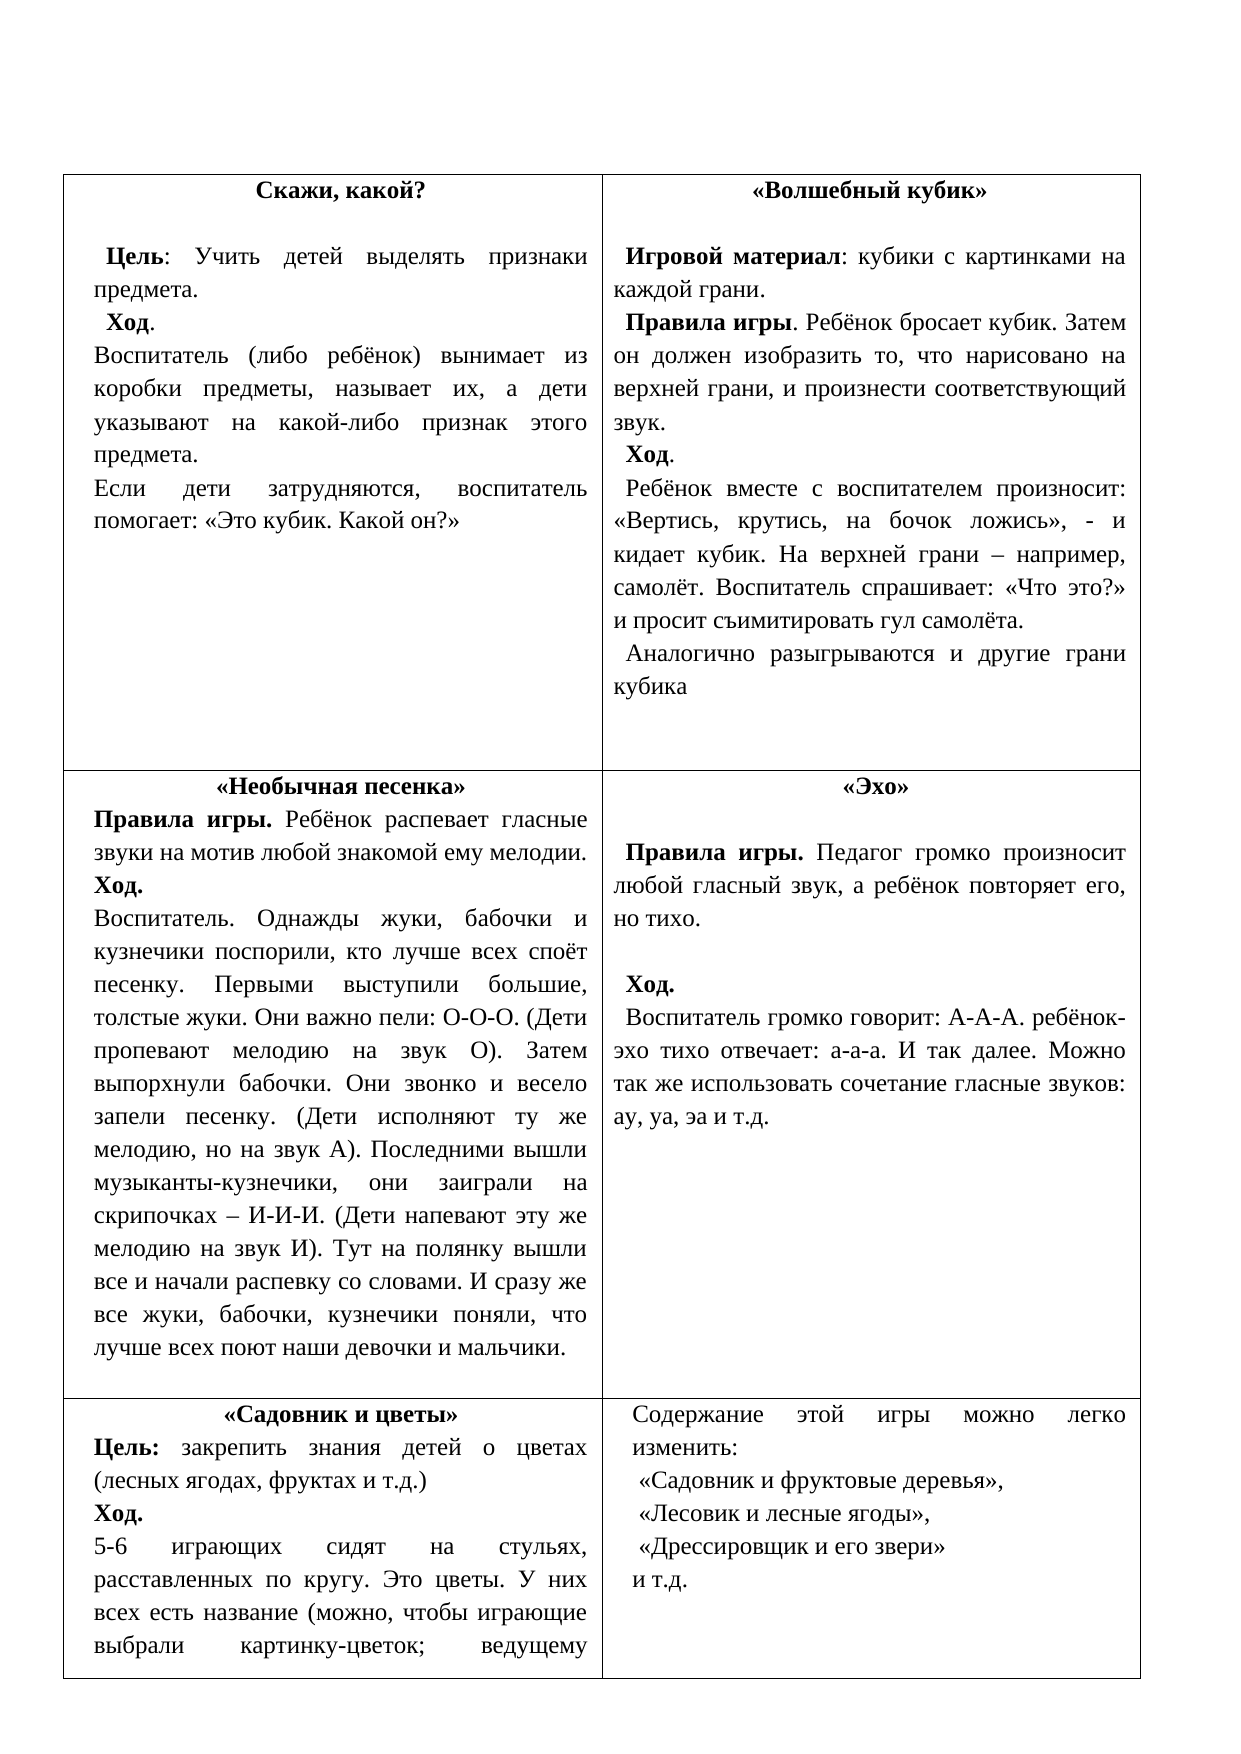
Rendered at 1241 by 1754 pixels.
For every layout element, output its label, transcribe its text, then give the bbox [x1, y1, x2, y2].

table_cell «Волшебный кубик» Игровой материал: кубики с картинками на каждой грани. Правила игры. Ребёнок бросает кубик. Затем он должен изобразить то, что нарисовано на верхней грани, и произнести соответствующий звук. Ход. Ребёнок вместе с воспитателем произносит: «Вертись, крутись, на бочок ложись», - и кидает кубик. На верхней грани – например, самолёт. Воспитатель спрашивает: «Что это?» и просит съимитировать гул самолёта. Аналогично разыгрываются и другие грани кубика [603, 175, 1140, 770]
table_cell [64, 1399, 602, 1678]
table_cell «Эхо» Правила игры. Педагог громко произносит любой гласный звук, а ребёнок повторяет его, но тихо. Ход. Воспитатель громко говорит: А-А-А. ребёнок-эхо тихо отвечает: а-а-а. И так далее. Можно так же использовать сочетание гласные звуков: ау, уа, эа и т.д. [603, 771, 1140, 1398]
table_cell «Необычная песенка» Правила игры. Ребёнок распевает гласные звуки на мотив любой знакомой ему мелодии. Ход. Воспитатель. Однажды жуки, бабочки и кузнечики поспорили, кто лучше всех споёт песенку. Первыми выступили большие, толстые жуки. Они важно пели: О-О-О. (Дети пропевают мелодию на звук О). Затем выпорхнули бабочки. Они звонко и весело запели песенку. (Дети исполняют ту же мелодию, но на звук А). Последними вышли музыканты-кузнечики, они заиграли на скрипочках – И-И-И. (Дети напевают эту же мелодию на звук И). Тут на полянку вышли все и начали распевку со словами. И сразу же все жуки, бабочки, кузнечики поняли, что лучше всех поют наши девочки и мальчики. [64, 771, 602, 1398]
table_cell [603, 1399, 1140, 1678]
table_cell Скажи, какой? Цель: Учить детей выделять признаки предмета. Ход. Воспитатель (либо ребёнок) вынимает из коробки предметы, называет их, а дети указывают на какой-либо признак этого предмета. Если дети затрудняются, воспитатель помогает: «Это кубик. Какой он?» [64, 175, 602, 770]
